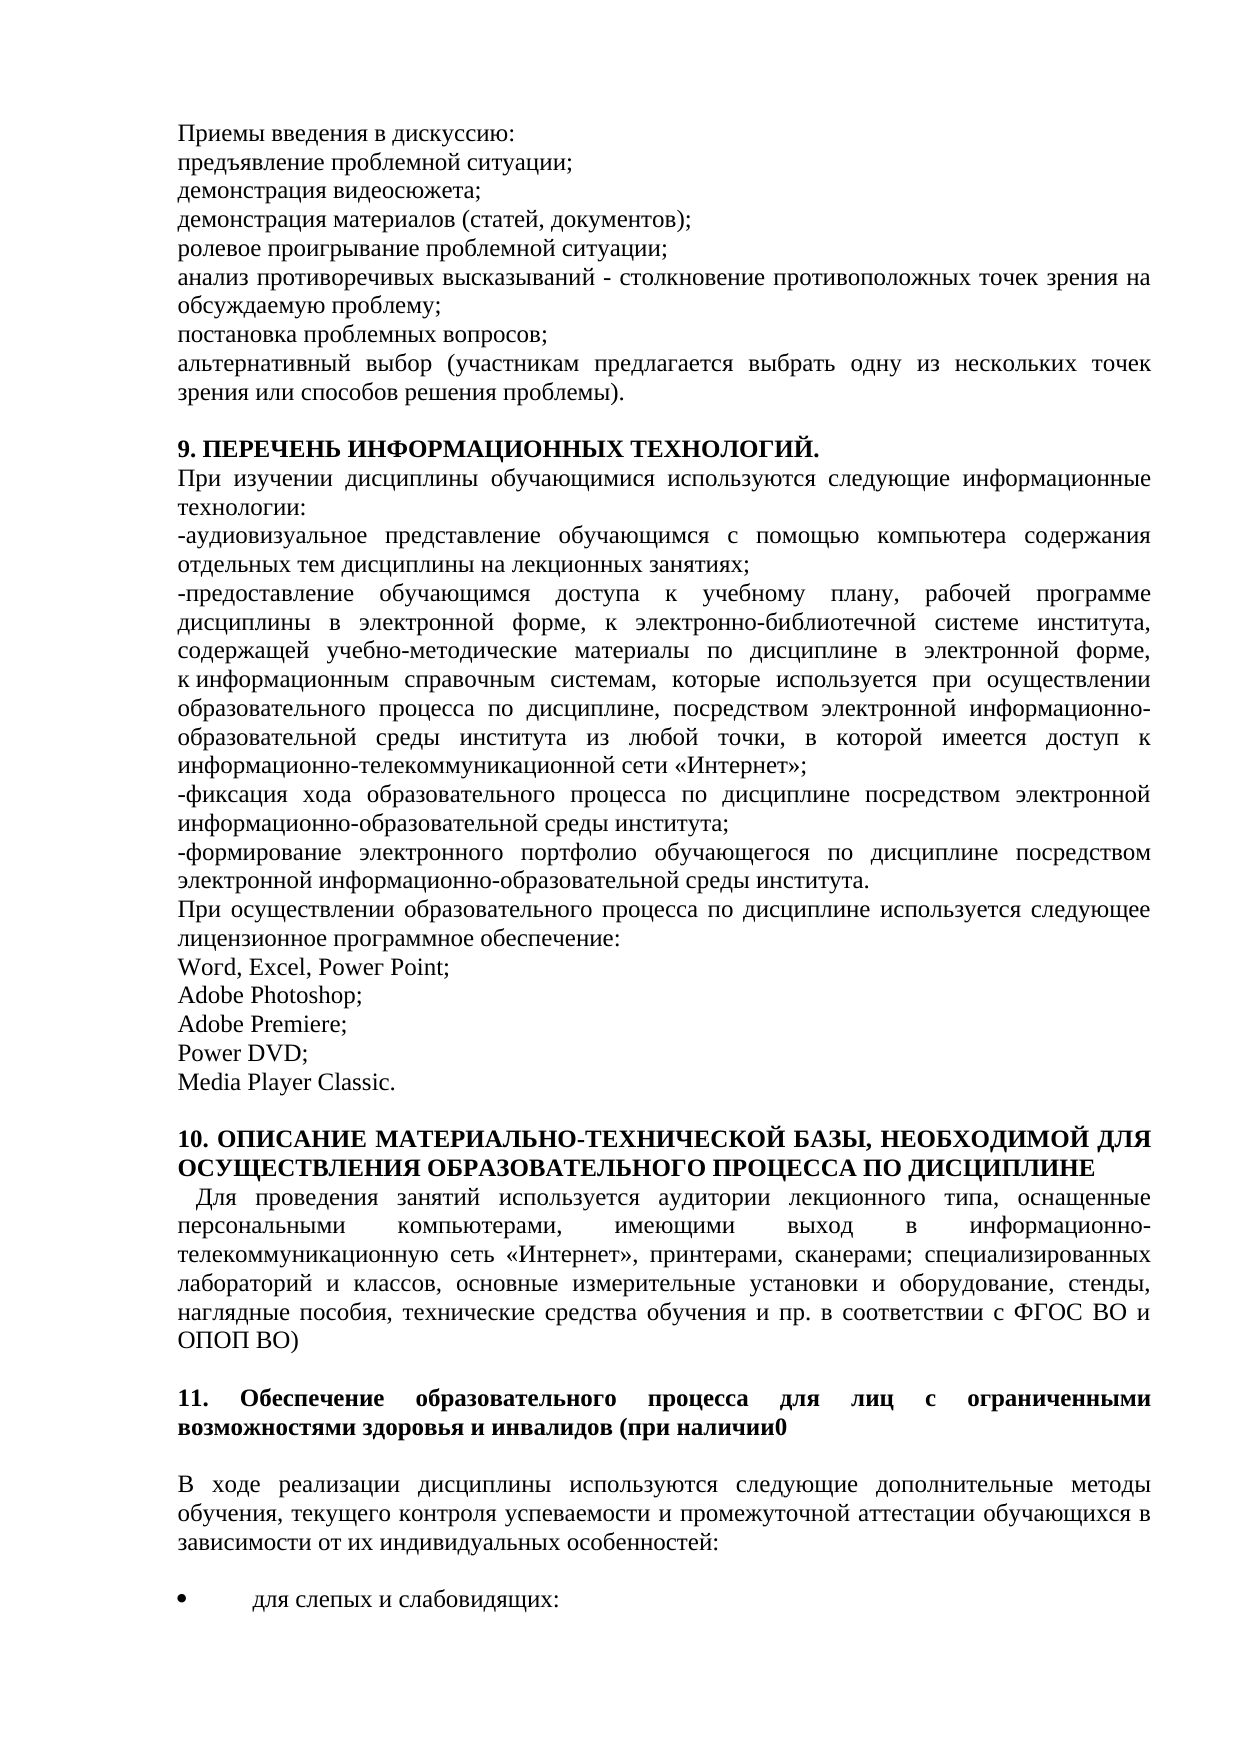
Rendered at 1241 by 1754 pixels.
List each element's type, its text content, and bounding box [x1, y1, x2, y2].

text Media Player Classic. [177, 1067, 1152, 1096]
list для слепых и слабовидящих: [177, 1584, 1152, 1613]
text -формирование электронного портфолио обучающегося по дисциплине посредством электронной информационно-образовательной среды института. [177, 837, 1152, 894]
text 9. ПЕРЕЧЕНЬ ИНФОРМАЦИОННЫХ ТЕХНОЛОГИЙ. [177, 434, 1152, 463]
text Для проведения занятий используется аудитории лекционного типа, оснащенные персональными компьютерами, имеющими выход в информационно-телекоммуникационную сеть «Интернет», принтерами, сканерами; специализированных лабораторий и классов, основные измерительные установки и оборудование, стенды, наглядные пособия, технические средства обучения и пр. в соответствии с ФГОС ВО и ОПОП ВО) [177, 1182, 1152, 1354]
text Wогd, Ехсеl, Powег Роint; [177, 952, 1152, 981]
text В ходе реализации дисциплины используются следующие дополнительные методы обучения, текущего контроля успеваемости и промежуточной аттестации обучающихся в зависимости от их индивидуальных особенностей: [177, 1469, 1152, 1556]
text -предоставление обучающимся доступа к учебному плану, рабочей программе дисциплины в электронной форме, к электронно-библиотечной системе института, содержащей учебно-методические материалы по дисциплине в электронной форме, к информационным справочным системам, которые используется при осуществлении образовательного процесса по дисциплине, посредством электронной информационно-образовательной среды института из любой точки, в которой имеется доступ к информационно-телекоммуникационной сети «Интернет»; [177, 578, 1152, 779]
text альтернативный выбор (участникам предлагается выбрать одну из нескольких точек зрения или способов решения проблемы). [177, 348, 1152, 406]
text 10. ОПИСАНИЕ МАТЕРИАЛЬНО-ТЕХНИЧЕСКОЙ БАЗЫ, НЕОБХОДИМОЙ ДЛЯ ОСУЩЕСТВЛЕНИЯ ОБРАЗОВАТЕЛЬНОГО ПРОЦЕССА ПО ДИСЦИПЛИНЕ [177, 1124, 1152, 1182]
text 11. Обеспечение образовательного процесса для лиц с ограниченными возможностями здоровья и инвалидов (при наличии0 [177, 1383, 1152, 1441]
text Приемы введения в дискуссию: [177, 118, 1152, 147]
text Power DVD; [177, 1038, 1152, 1067]
text При изучении дисциплины обучающимися используются следующие информационные технологии: [177, 463, 1152, 521]
text -фиксация хода образовательного процесса по дисциплине посредством электронной информационно-образовательной среды института; [177, 779, 1152, 837]
text Adobe Premiere; [177, 1009, 1152, 1038]
text постановка проблемных вопросов; [177, 319, 1152, 348]
text демонстрация материалов (статей, документов); [177, 204, 1152, 233]
text -аудиовизуальное представление обучающимся с помощью компьютера содержания отдельных тем дисциплины на лекционных занятиях; [177, 521, 1152, 578]
text демонстрация видеосюжета; [177, 176, 1152, 204]
text анализ противоречивых высказываний - столкновение противоположных точек зрения на обсуждаемую проблему; [177, 262, 1152, 319]
text Adobe Photoshop; [177, 981, 1152, 1009]
text При осуществлении образовательного процесса по дисциплине используется следующее лицензионное программное обеспечение: [177, 894, 1152, 952]
text предъявление проблемной ситуации; [177, 147, 1152, 176]
text ролевое проигрывание проблемной ситуации; [177, 233, 1152, 262]
